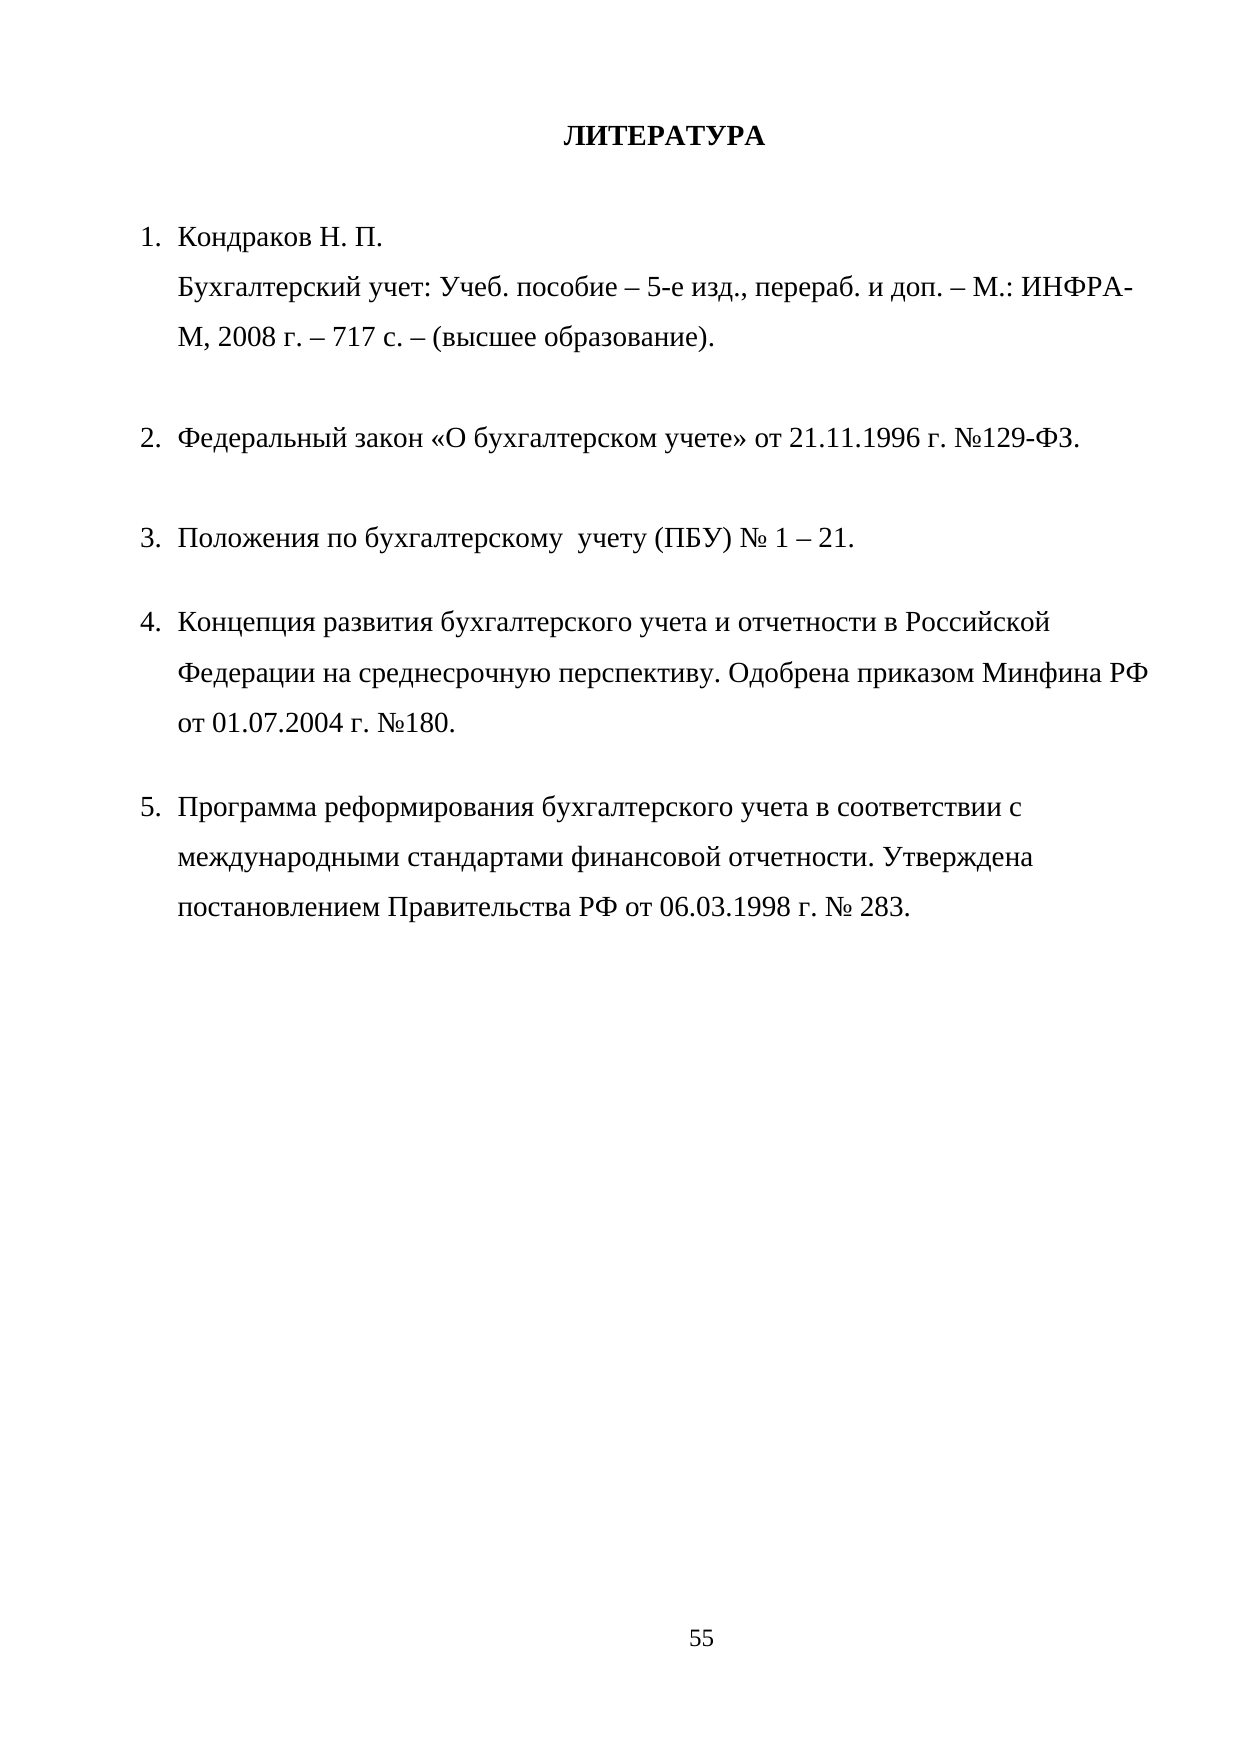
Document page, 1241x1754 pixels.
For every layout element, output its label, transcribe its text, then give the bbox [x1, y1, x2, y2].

list Программа реформирования бухгалтерского учета в соответствии с международными стандартами финансовой отчетности. Утверждена постановлением Правительства РФ от 06.03.1998 г. № 283. [140, 789, 1152, 923]
list Положения по бухгалтерскому учету (ПБУ) № 1 – 21. [140, 521, 1152, 554]
text ЛИТЕРАТУРА [118, 118, 1152, 152]
list Кондраков Н. П. [140, 219, 1152, 252]
list Федеральный закон «О бухгалтерском учете» от 21.11.1996 г. №129-ФЗ. [140, 420, 1152, 453]
list Концепция развития бухгалтерского учета и отчетности в Российской Федерации на среднесрочную перспективу. Одобрена приказом Минфина РФ от 01.07.2004 г. №180. [140, 604, 1152, 739]
list Бухгалтерский учет: Учеб. пособие – 5-е изд., перераб. и доп. – М.: ИНФРА-М, 2008 г. – 717 с. – (высшее образование). [177, 269, 1152, 353]
